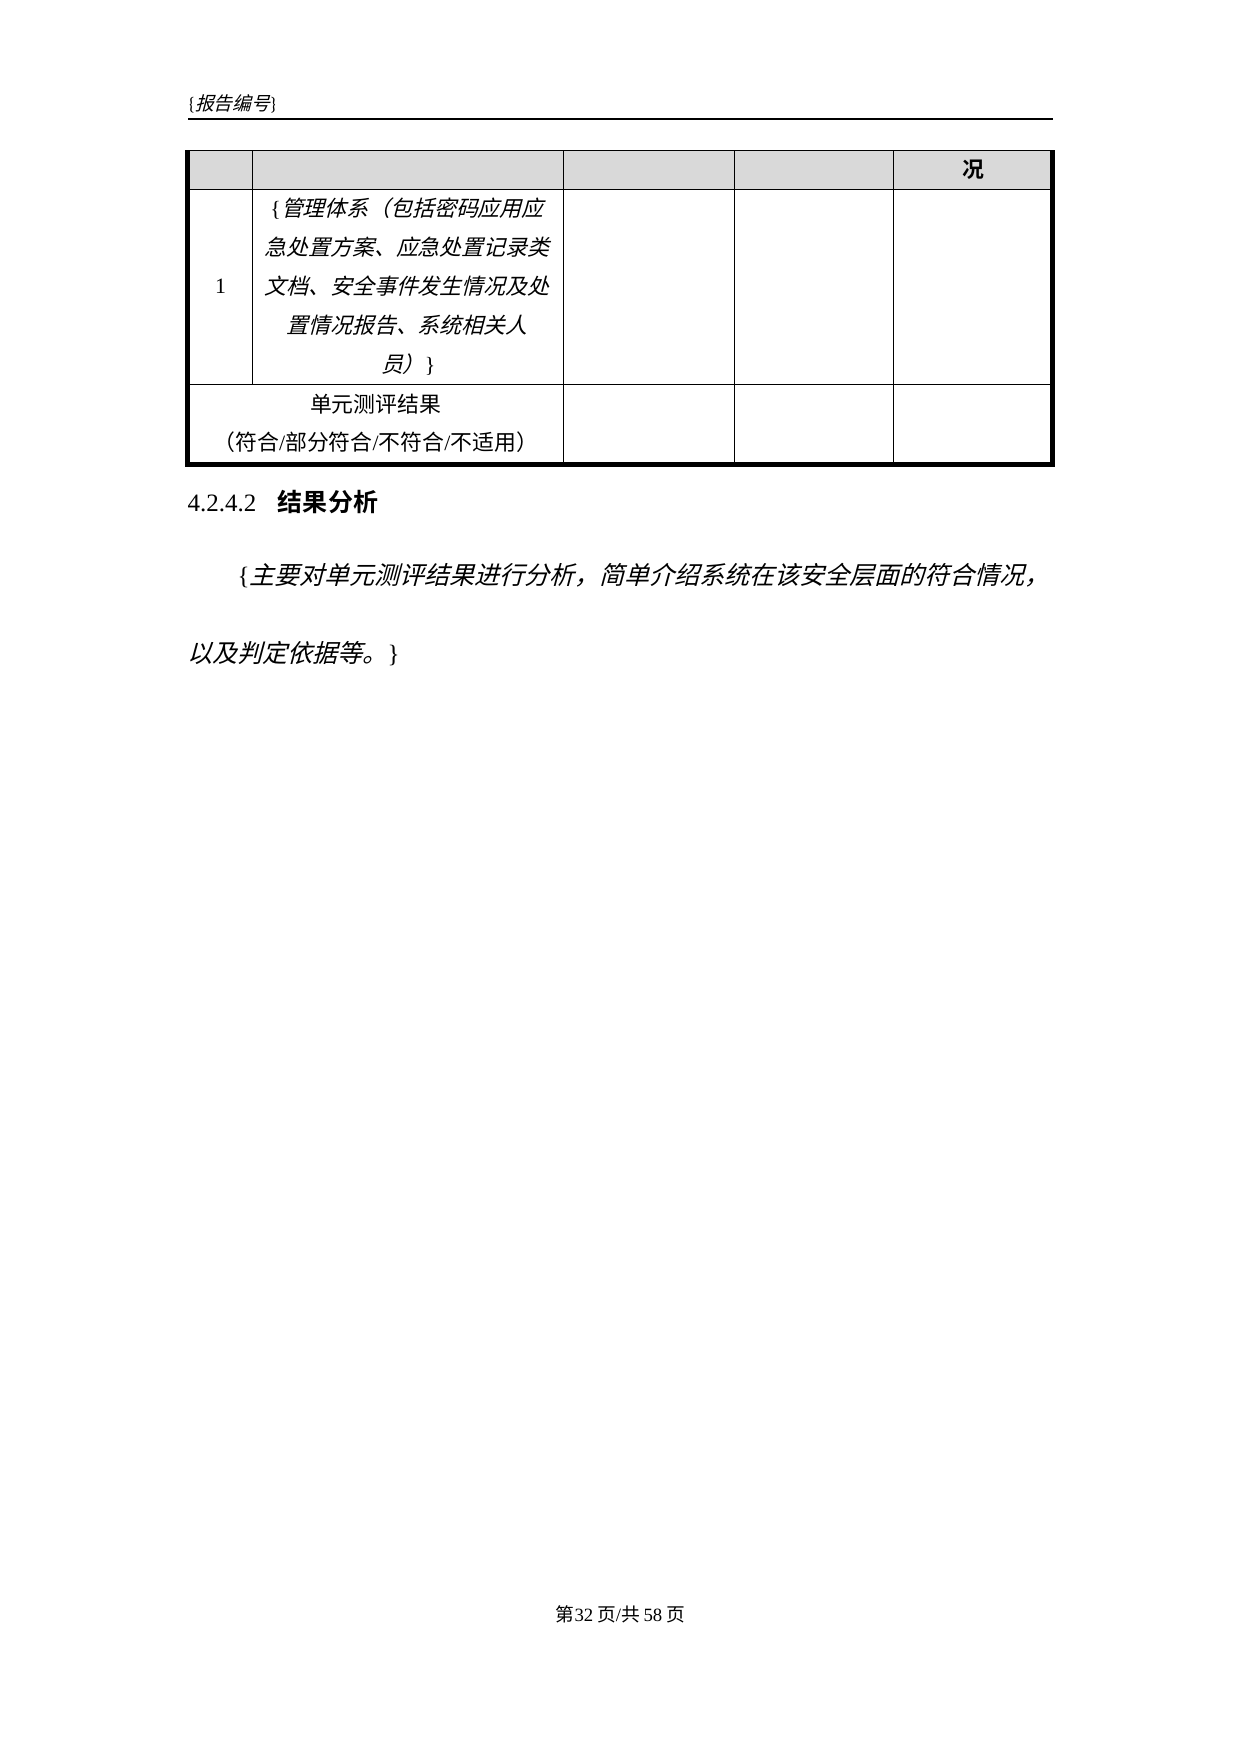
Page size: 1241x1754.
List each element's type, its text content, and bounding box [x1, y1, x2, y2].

subtitle 结果分析 [187, 467, 1053, 535]
text {主要对单元测评结果进行分析，简单介绍系统在该安全层面的符合情况，以及判定依据等。} [187, 539, 1053, 686]
table_cell [735, 385, 893, 462]
table_cell 单元测评结果 （符合/部分符合/不符合/不适用） [190, 385, 563, 462]
table_cell {管理体系（包括密码应用应急处置方案、应急处置记录类文档、安全事件发生情况及处置情况报告、系统相关人员）} [253, 190, 563, 384]
table_cell [735, 190, 893, 384]
table_cell [564, 190, 734, 384]
table_cell [894, 190, 1050, 384]
table_cell 应急策略 [564, 151, 734, 189]
table_cell 向有关主管部门上报处置情况 [894, 151, 1050, 189]
table_cell [564, 385, 734, 462]
table_cell [894, 385, 1050, 462]
table_cell 事件处置 [735, 151, 893, 189]
table_cell 1 [190, 190, 252, 384]
